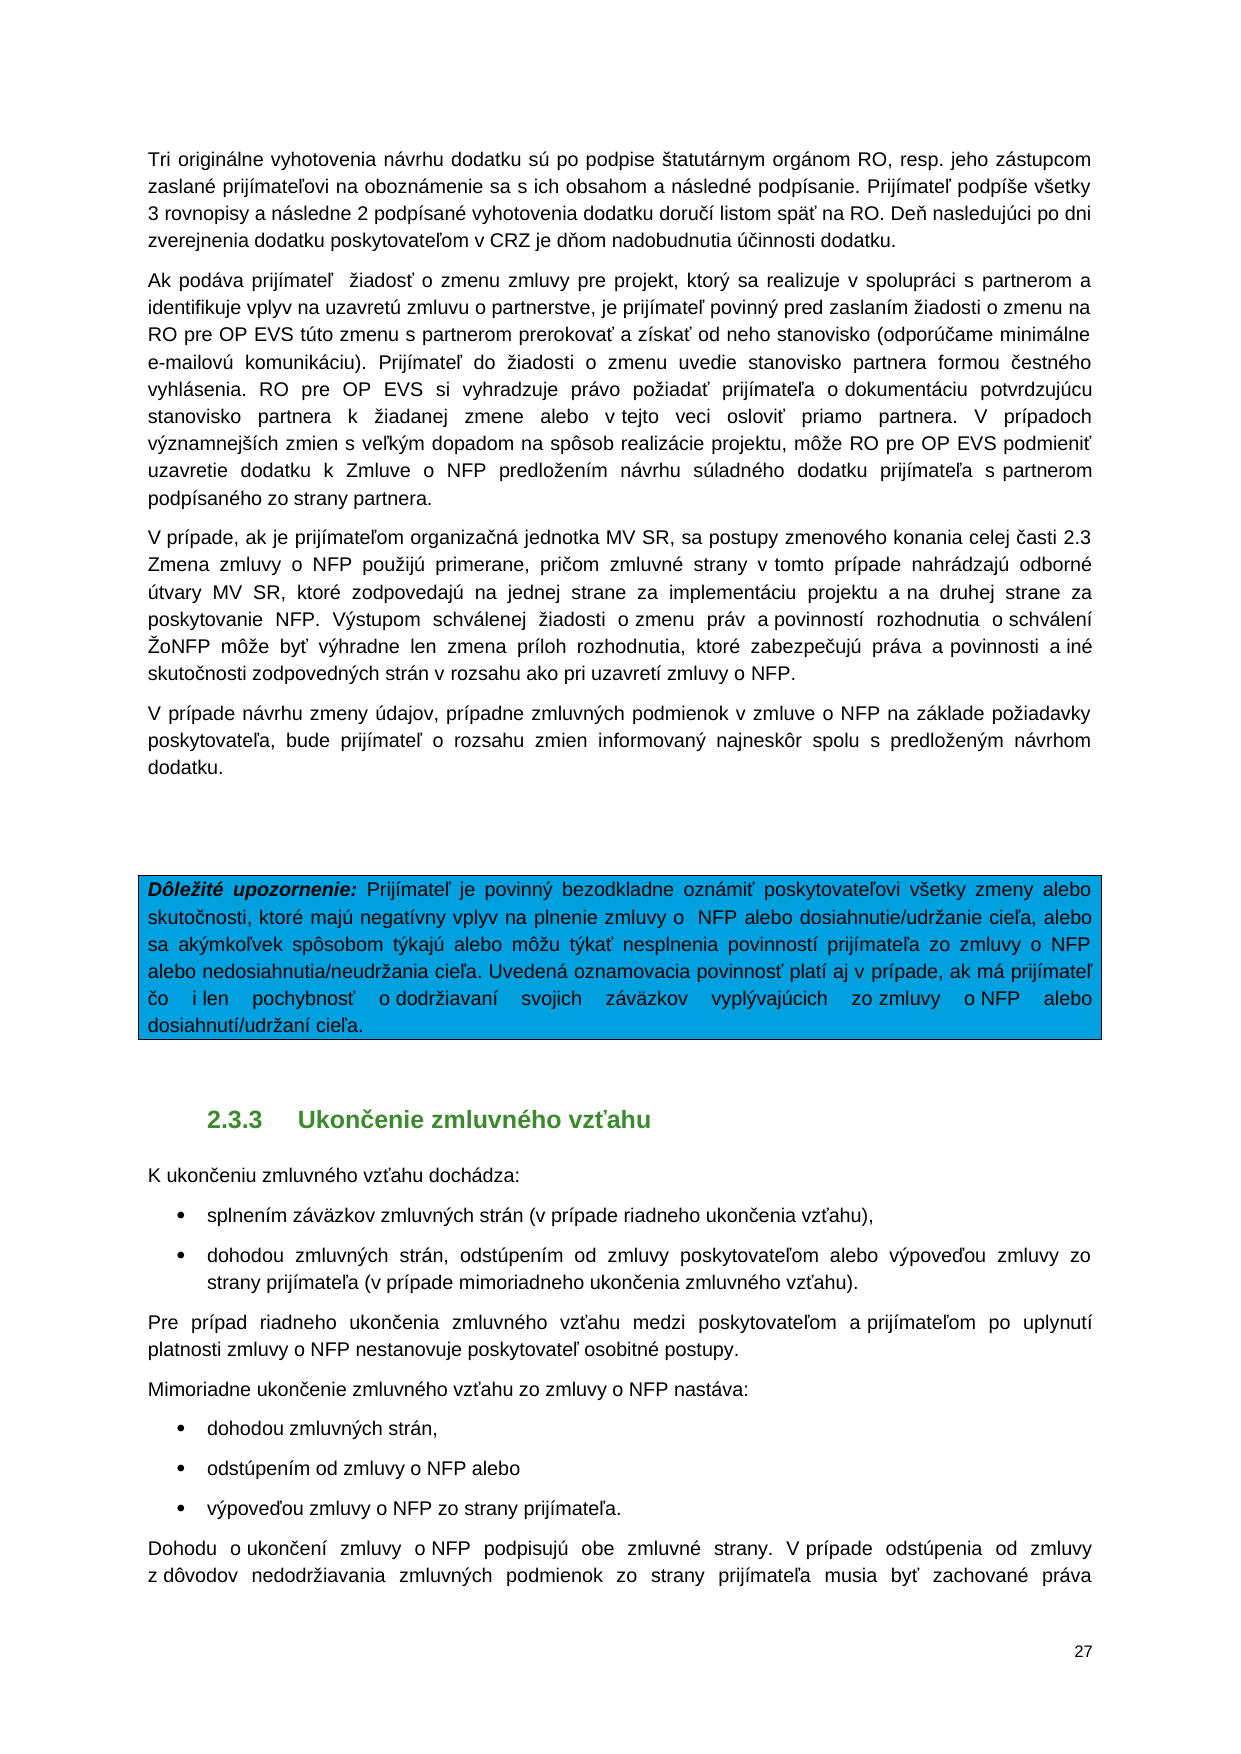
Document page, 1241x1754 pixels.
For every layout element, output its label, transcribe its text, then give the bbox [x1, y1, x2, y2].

text Pre prípad riadneho ukončenia zmluvného vzťahu medzi poskytovateľom a prijímateľom po uplynutí platnosti zmluvy o NFP nestanovuje poskytovateľ osobitné postupy. [148, 1311, 1092, 1361]
text K ukončeniu zmluvného vzťahu dochádza: [148, 1164, 1092, 1187]
text Ak podáva prijímateľ žiadosť o zmenu zmluvy pre projekt, ktorý sa realizuje v spolupráci s partnerom a identifikuje vplyv na uzavretú zmluvu o partnerstve, je prijímateľ povinný pred zaslaním žiadosti o zmenu na RO pre OP EVS túto zmenu s partnerom prerokovať a získať od neho stanovisko (odporúčame minimálne e-mailovú komunikáciu). Prijímateľ do žiadosti o zmenu uvedie stanovisko partnera formou čestného vyhlásenia. RO pre OP EVS si vyhradzuje právo požiadať prijímateľa o dokumentáciu potvrdzujúcu stanovisko partnera k žiadanej zmene alebo v tejto veci osloviť priamo partnera. V prípadoch významnejších zmien s veľkým dopadom na spôsob realizácie projektu, môže RO pre OP EVS podmieniť uzavretie dodatku k Zmluve o NFP predložením návrhu súladného dodatku prijímateľa s partnerom podpísaného zo strany partnera. [148, 269, 1092, 509]
list splnením záväzkov zmluvných strán (v prípade riadneho ukončenia vzťahu), [177, 1204, 1092, 1227]
text Dôležité upozornenie: Prijímateľ je povinný bezodkladne oznámiť poskytovateľovi všetky zmeny alebo skutočnosti, ktoré majú negatívny vplyv na plnenie zmluvy o NFP alebo dosiahnutie/udržanie cieľa, alebo sa akýmkoľvek spôsobom týkajú alebo môžu týkať nesplnenia povinností prijímateľa zo zmluvy o NFP alebo nedosiahnutia/neudržania cieľa. Uvedená oznamovacia povinnosť platí aj v prípade, ak má prijímateľ čo i len pochybnosť o dodržiavaní svojich záväzkov vyplývajúcich zo zmluvy o NFP alebo dosiahnutí/udržaní cieľa. [139, 876, 1101, 1039]
text dohodou zmluvných strán, [177, 1417, 1092, 1440]
text V prípade návrhu zmeny údajov, prípadne zmluvných podmienok v zmluve o NFP na základe požiadavky poskytovateľa, bude prijímateľ o rozsahu zmien informovaný najneskôr spolu s predloženým návrhom dodatku. [148, 702, 1092, 779]
subtitle Ukončenie zmluvného vzťahu [207, 1105, 1092, 1133]
list V prípade, ak je prijímateľom organizačná jednotka MV SR, sa postupy zmenového konania celej časti 2.3 Zmena zmluvy o NFP použijú primerane, pričom zmluvné strany v tomto prípade nahrádzajú odborné útvary MV SR, ktoré zodpovedajú na jednej strane za implementáciu projektu a na druhej strane za poskytovanie NFP. Výstupom schválenej žiadosti o zmenu práv a povinností rozhodnutia o schválení ŽoNFP môže byť výhradne len zmena príloh rozhodnutia, ktoré zabezpečujú práva a povinnosti a iné skutočnosti zodpovedných strán v rozsahu ako pri uzavretí zmluvy o NFP. [148, 526, 1092, 685]
text odstúpením od zmluvy o NFP alebo [177, 1457, 1092, 1480]
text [148, 1537, 1092, 1587]
list dohodou zmluvných strán, odstúpením od zmluvy poskytovateľom alebo výpoveďou zmluvy zo strany prijímateľa (v prípade mimoriadneho ukončenia zmluvného vzťahu). [177, 1244, 1092, 1294]
text Mimoriadne ukončenie zmluvného vzťahu zo zmluvy o NFP nastáva: [148, 1378, 1092, 1400]
text výpoveďou zmluvy o NFP zo strany prijímateľa. [177, 1497, 1092, 1520]
text Tri originálne vyhotovenia návrhu dodatku sú po podpise štatutárnym orgánom RO, resp. jeho zástupcom zaslané prijímateľovi na oboznámenie sa s ich obsahom a následné podpísanie. Prijímateľ podpíše všetky 3 rovnopisy a následne 2 podpísané vyhotovenia dodatku doručí listom späť na RO. Deň nasledujúci po dni zverejnenia dodatku poskytovateľom v CRZ je dňom nadobudnutia účinnosti dodatku. [148, 148, 1092, 252]
